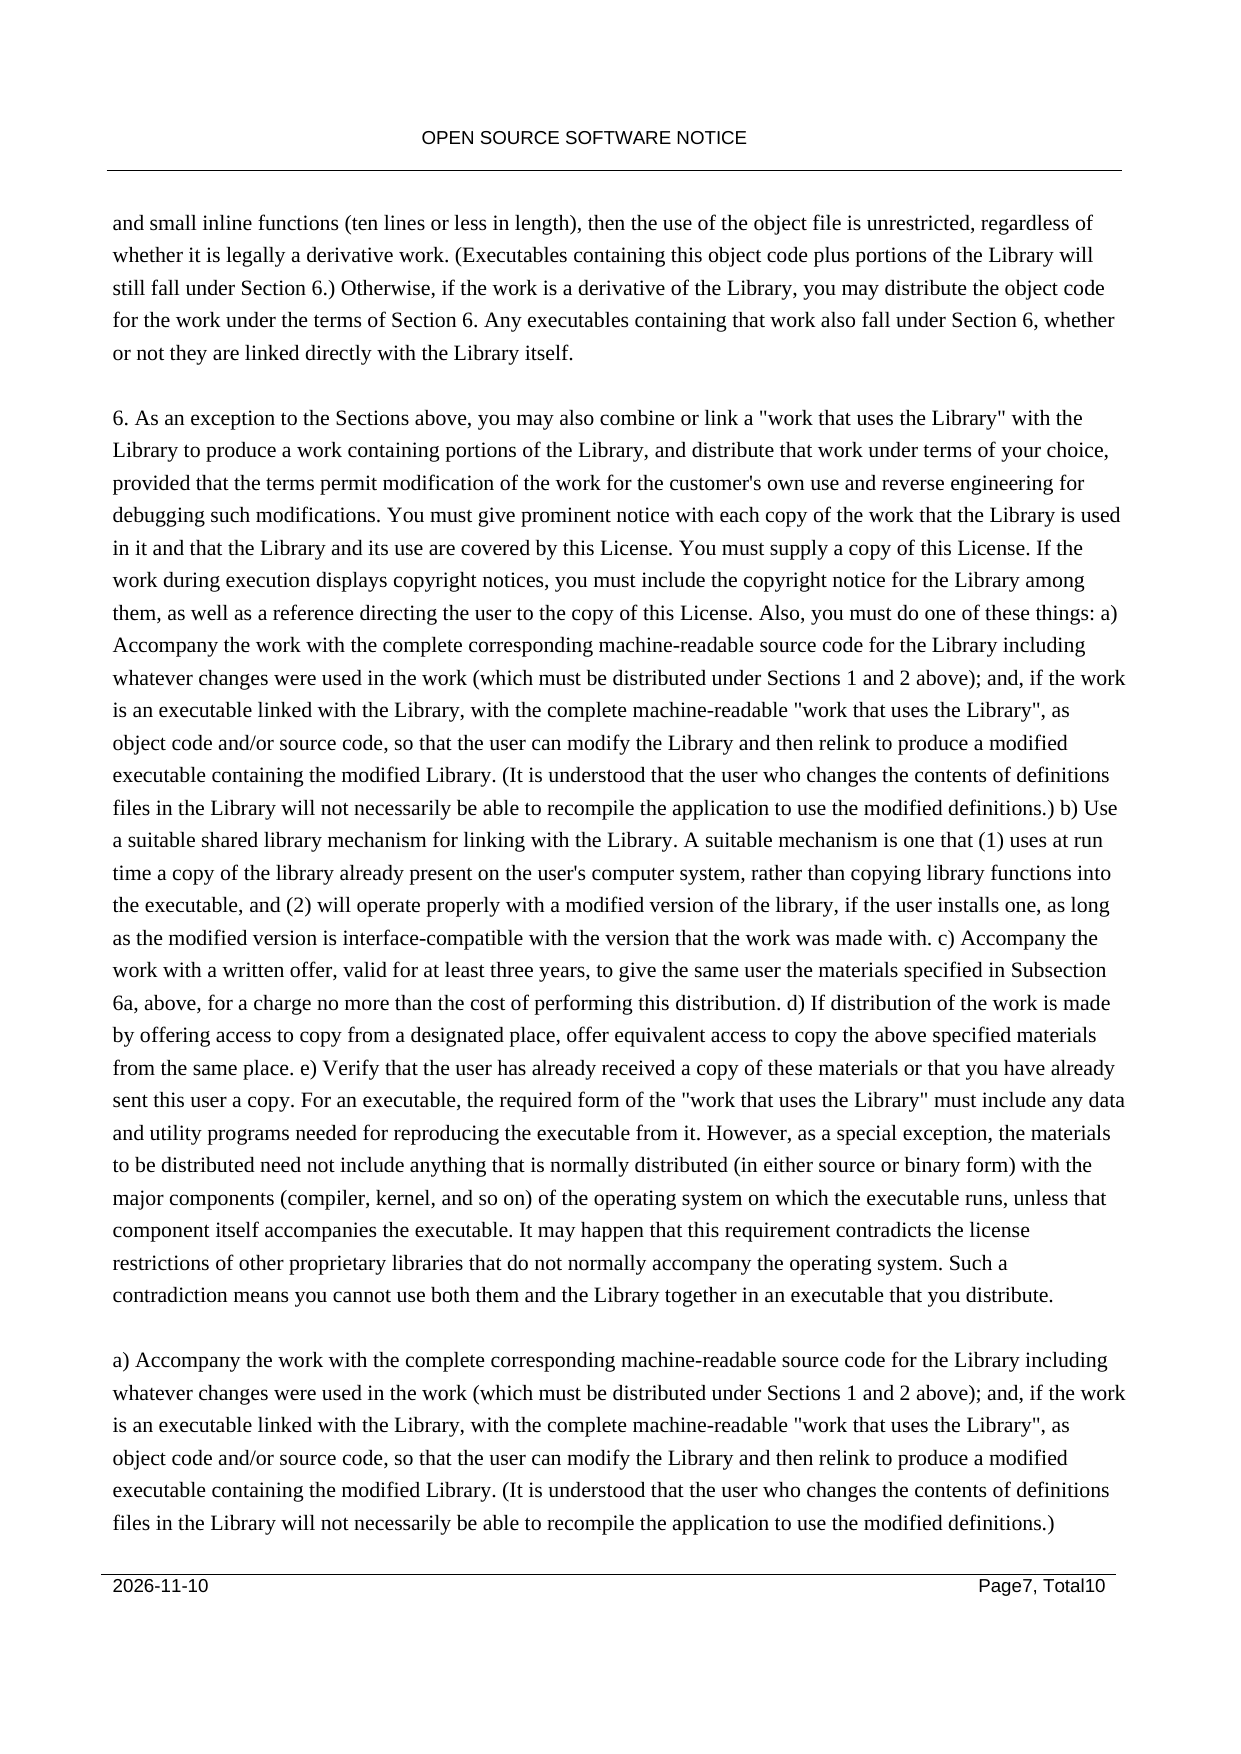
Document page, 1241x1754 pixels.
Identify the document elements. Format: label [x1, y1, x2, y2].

text [112, 206, 1128, 1539]
